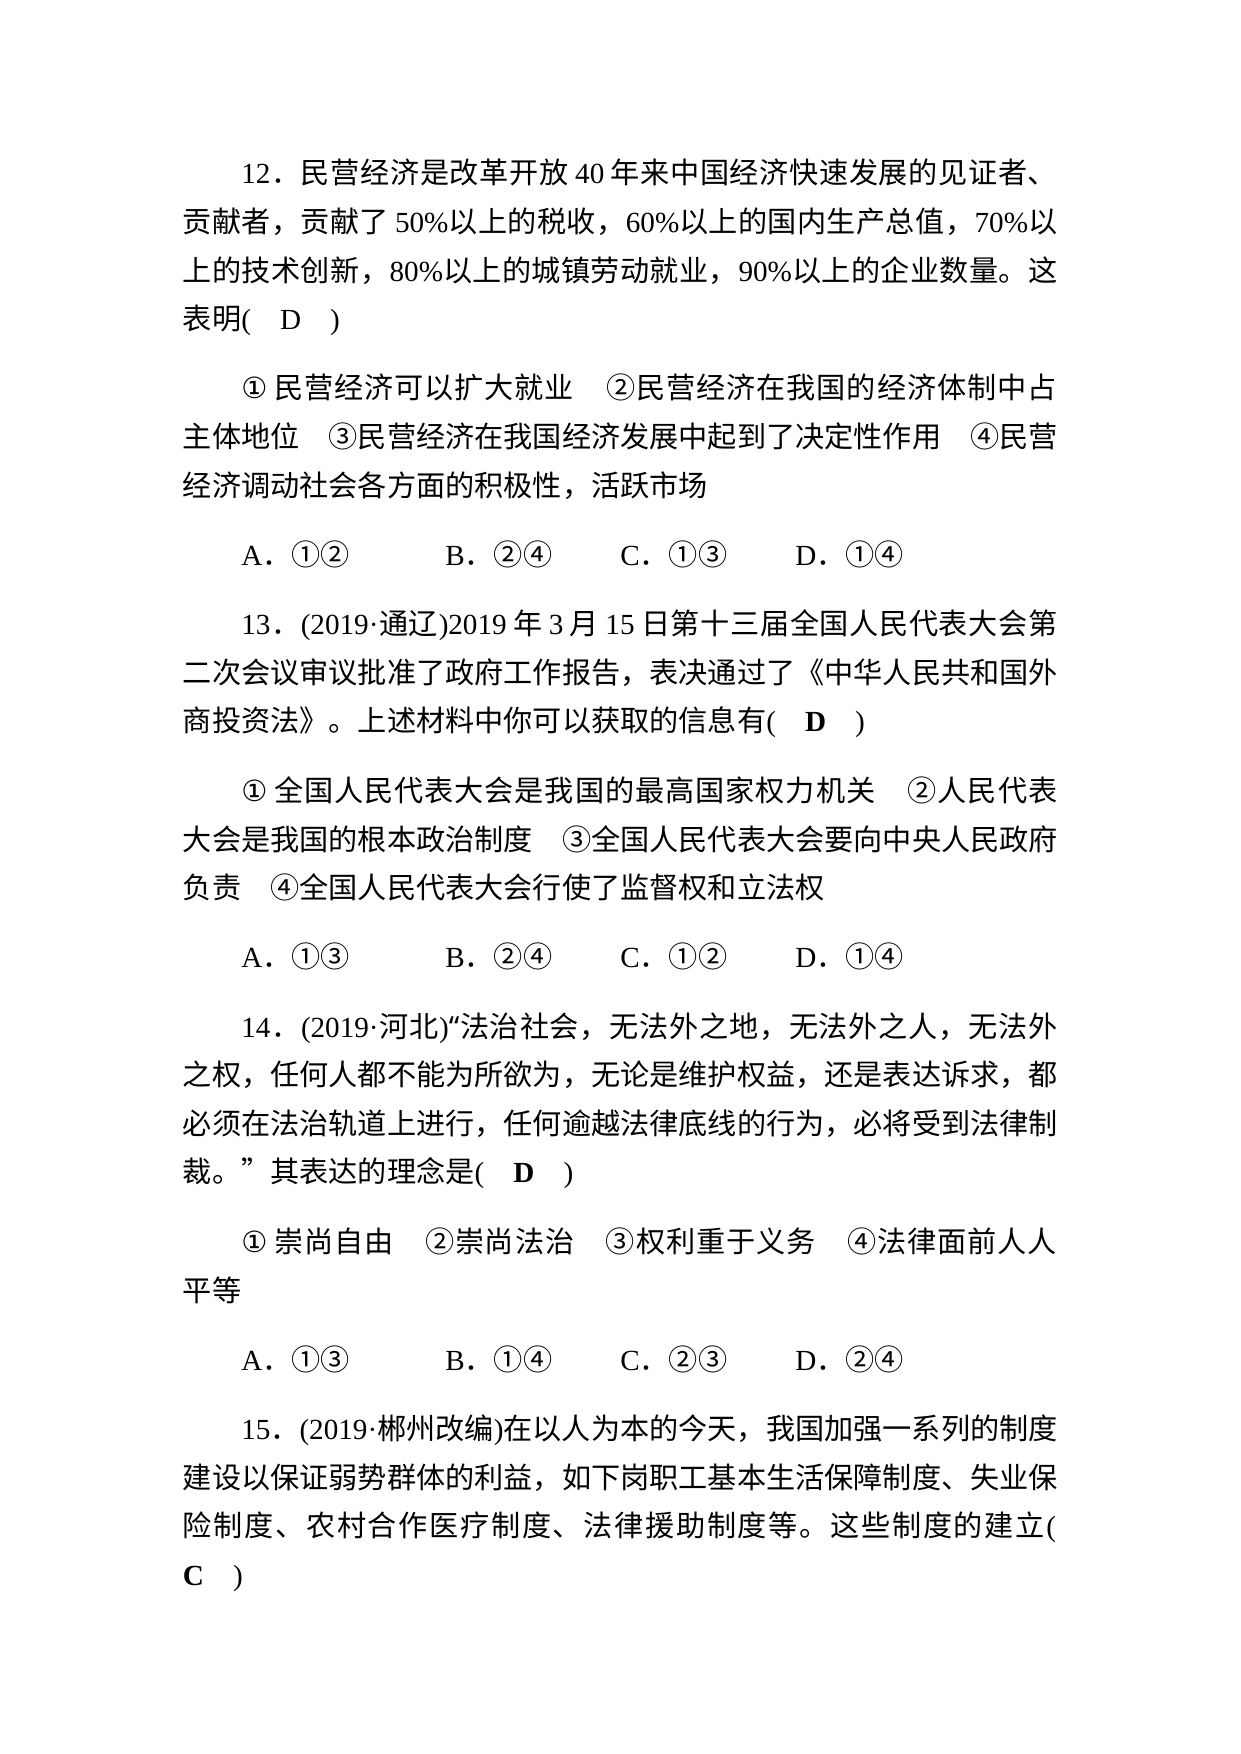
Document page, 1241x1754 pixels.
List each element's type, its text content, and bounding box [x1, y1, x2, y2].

text A．①② B．②④ C．①③ D．①④ [183, 532, 1058, 574]
text 12．民营经济是改革开放40年来中国经济快速发展的见证者、贡献者，贡献了50%以上的税收，60%以上的国内生产总值，70%以上的技术创新，80%以上的城镇劳动就业，90%以上的企业数量。这表明( D ) [183, 150, 1058, 338]
text A．①③ B．①④ C．②③ D．②④ [183, 1336, 1058, 1379]
text ①民营经济可以扩大就业 ②民营经济在我国的经济体制中占主体地位 ③民营经济在我国经济发展中起到了决定性作用 ④民营经济调动社会各方面的积极性，活跃市场 [183, 365, 1058, 504]
text 15．(2019·郴州改编)在以人为本的今天，我国加强一系列的制度建设以保证弱势群体的利益，如下岗职工基本生活保障制度、失业保险制度、农村合作医疗制度、法律援助制度等。这些制度的建立( C ) [183, 1406, 1058, 1594]
text A．①③ B．②④ C．①② D．①④ [183, 934, 1058, 976]
text ①全国人民代表大会是我国的最高国家权力机关 ②人民代表大会是我国的根本政治制度 ③全国人民代表大会要向中央人民政府负责 ④全国人民代表大会行使了监督权和立法权 [183, 767, 1058, 907]
text 13．(2019·通辽)2019年3月15日第十三届全国人民代表大会第二次会议审议批准了政府工作报告，表决通过了《中华人民共和国外商投资法》。上述材料中你可以获取的信息有( D ) [183, 601, 1058, 740]
text ①崇尚自由 ②崇尚法治 ③权利重于义务 ④法律面前人人平等 [183, 1218, 1058, 1309]
text 14．(2019·河北)“法治社会，无法外之地，无法外之人，无法外之权，任何人都不能为所欲为，无论是维护权益，还是表达诉求，都必须在法治轨道上进行，任何逾越法律底线的行为，必将受到法律制裁。”其表达的理念是( D ) [183, 1003, 1058, 1191]
